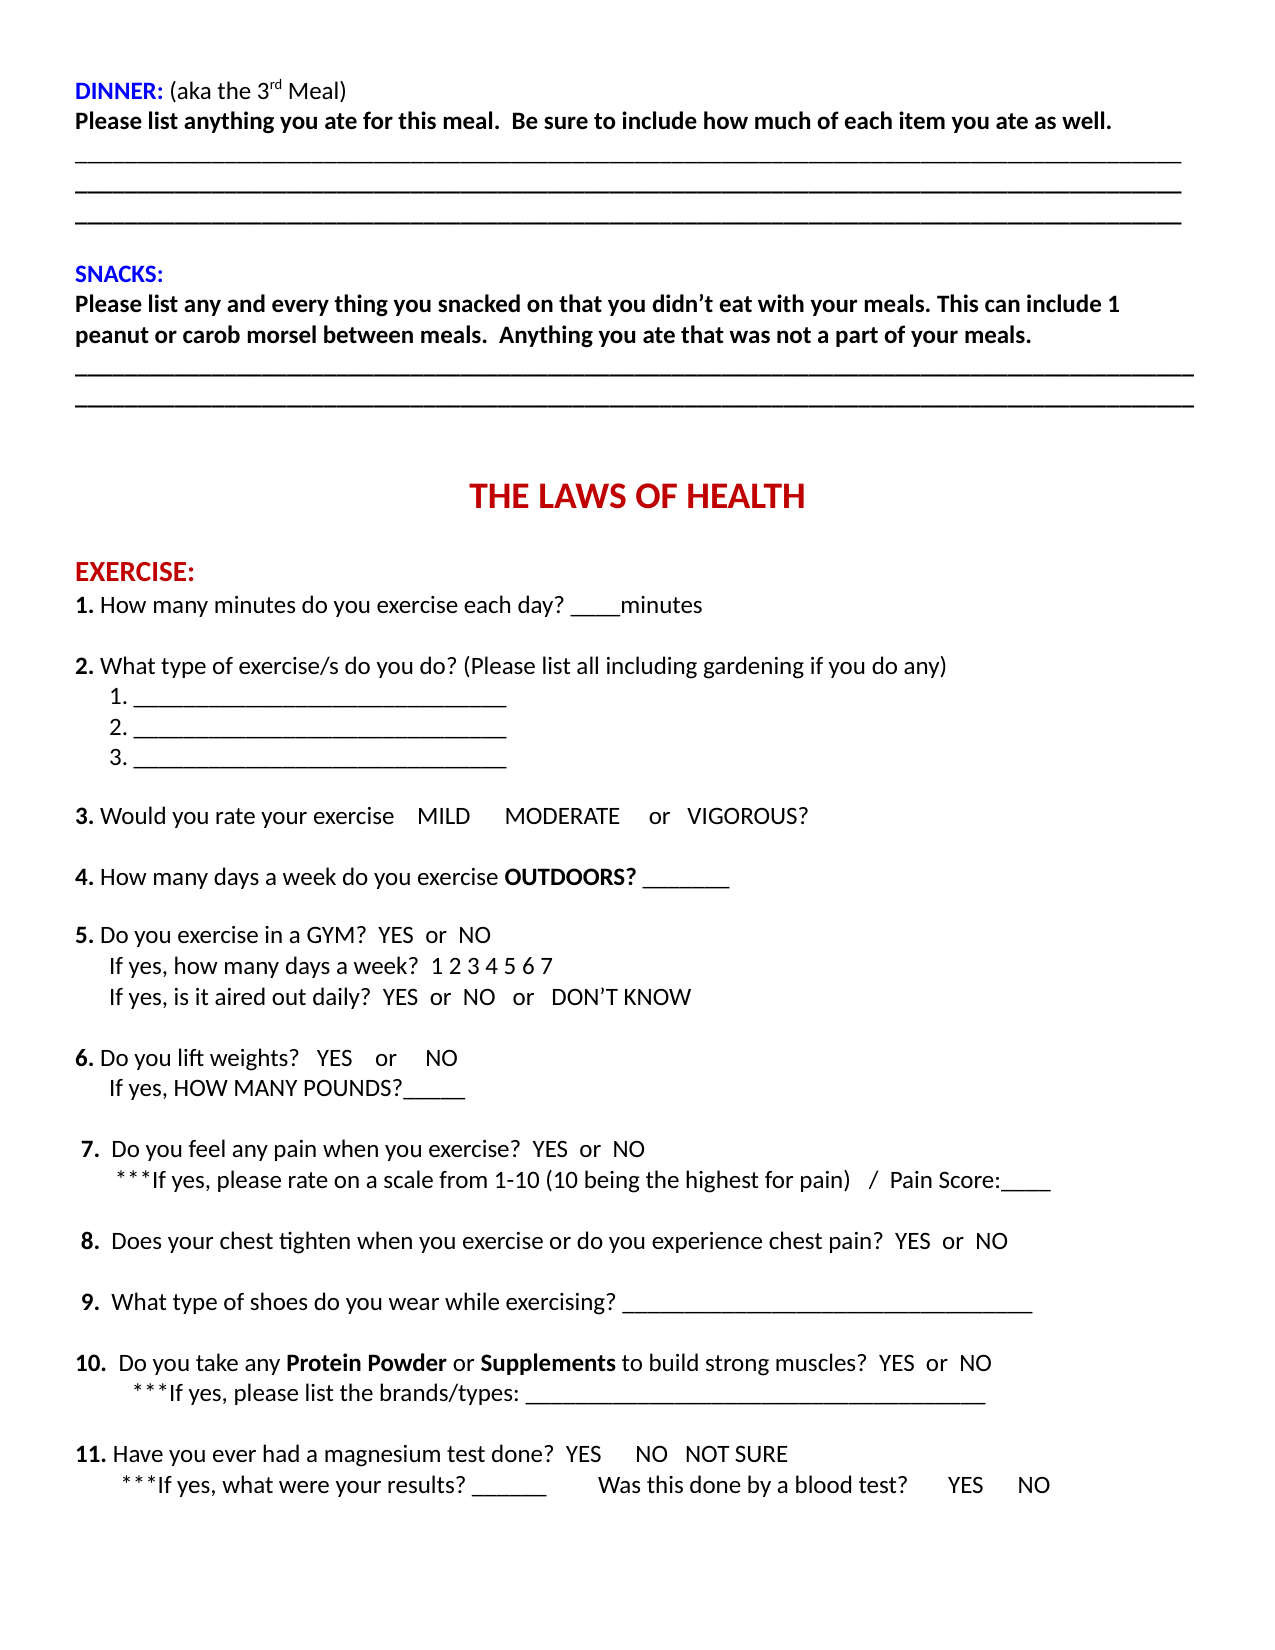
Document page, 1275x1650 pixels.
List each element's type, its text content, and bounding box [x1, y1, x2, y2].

text 4. How many days a week do you exercise OUTDOORS? _______ [75, 861, 1200, 892]
text 2. What type of exercise/s do you do? (Please list all including gardening if you do any) [75, 650, 1200, 680]
text 5. Do you exercise in a GYM? YES or NO [75, 919, 1200, 950]
text 8. Does your chest tighten when you exercise or do you experience chest pain? YES or NO [75, 1225, 1200, 1255]
text If yes, HOW MANY POUNDS?_____ [75, 1072, 1200, 1103]
text _________________________________________________________________________________________ [75, 167, 1200, 197]
text DINNER: (aka the 3rd Meal) [75, 75, 1200, 106]
text _________________________________________________________________________________________ [75, 136, 1200, 167]
text Please list anything you ate for this meal. Be sure to include how much of each item you ate as well. [75, 106, 1200, 136]
text 3. ______________________________ [75, 741, 1200, 772]
text ***If yes, please list the brands/types: _____________________________________ [75, 1377, 1200, 1408]
text __________________________________________________________________________________________ [75, 380, 1200, 411]
text ***If yes, what were your results? ______ Was this done by a blood test? YES NO [75, 1469, 1200, 1499]
text SNACKS: [75, 258, 1200, 289]
text 9. What type of shoes do you wear while exercising? _________________________________ [75, 1286, 1200, 1316]
text 11. Have you ever had a magnesium test done? YES NO NOT SURE [75, 1438, 1200, 1469]
text 1. How many minutes do you exercise each day? ____minutes [75, 589, 1200, 619]
text 1. ______________________________ [75, 680, 1200, 711]
text Please list any and every thing you snacked on that you didn’t eat with your meals. This can include 1 peanut or carob morsel between meals. Anything you ate that was not a part of your meals. [75, 289, 1200, 350]
text 2. ______________________________ [75, 711, 1200, 741]
text 10. Do you take any Protein Powder or Supplements to build strong muscles? YES or NO [75, 1347, 1200, 1377]
text THE LAWS OF HEALTH [75, 472, 1200, 518]
text 6. Do you lift weights? YES or NO [75, 1042, 1200, 1072]
text EXERCISE: [75, 553, 1200, 589]
text 3. Would you rate your exercise MILD MODERATE or VIGOROUS? [75, 800, 1200, 831]
text _________________________________________________________________________________________ [75, 197, 1200, 228]
text __________________________________________________________________________________________ [75, 350, 1200, 380]
text ***If yes, please rate on a scale from 1-10 (10 being the highest for pain) / Pain Score:____ [75, 1164, 1200, 1194]
text If yes, is it aired out daily? YES or NO or DON’T KNOW [75, 981, 1200, 1011]
text If yes, how many days a week? 1 2 3 4 5 6 7 [75, 950, 1200, 981]
text 7. Do you feel any pain when you exercise? YES or NO [75, 1133, 1200, 1164]
